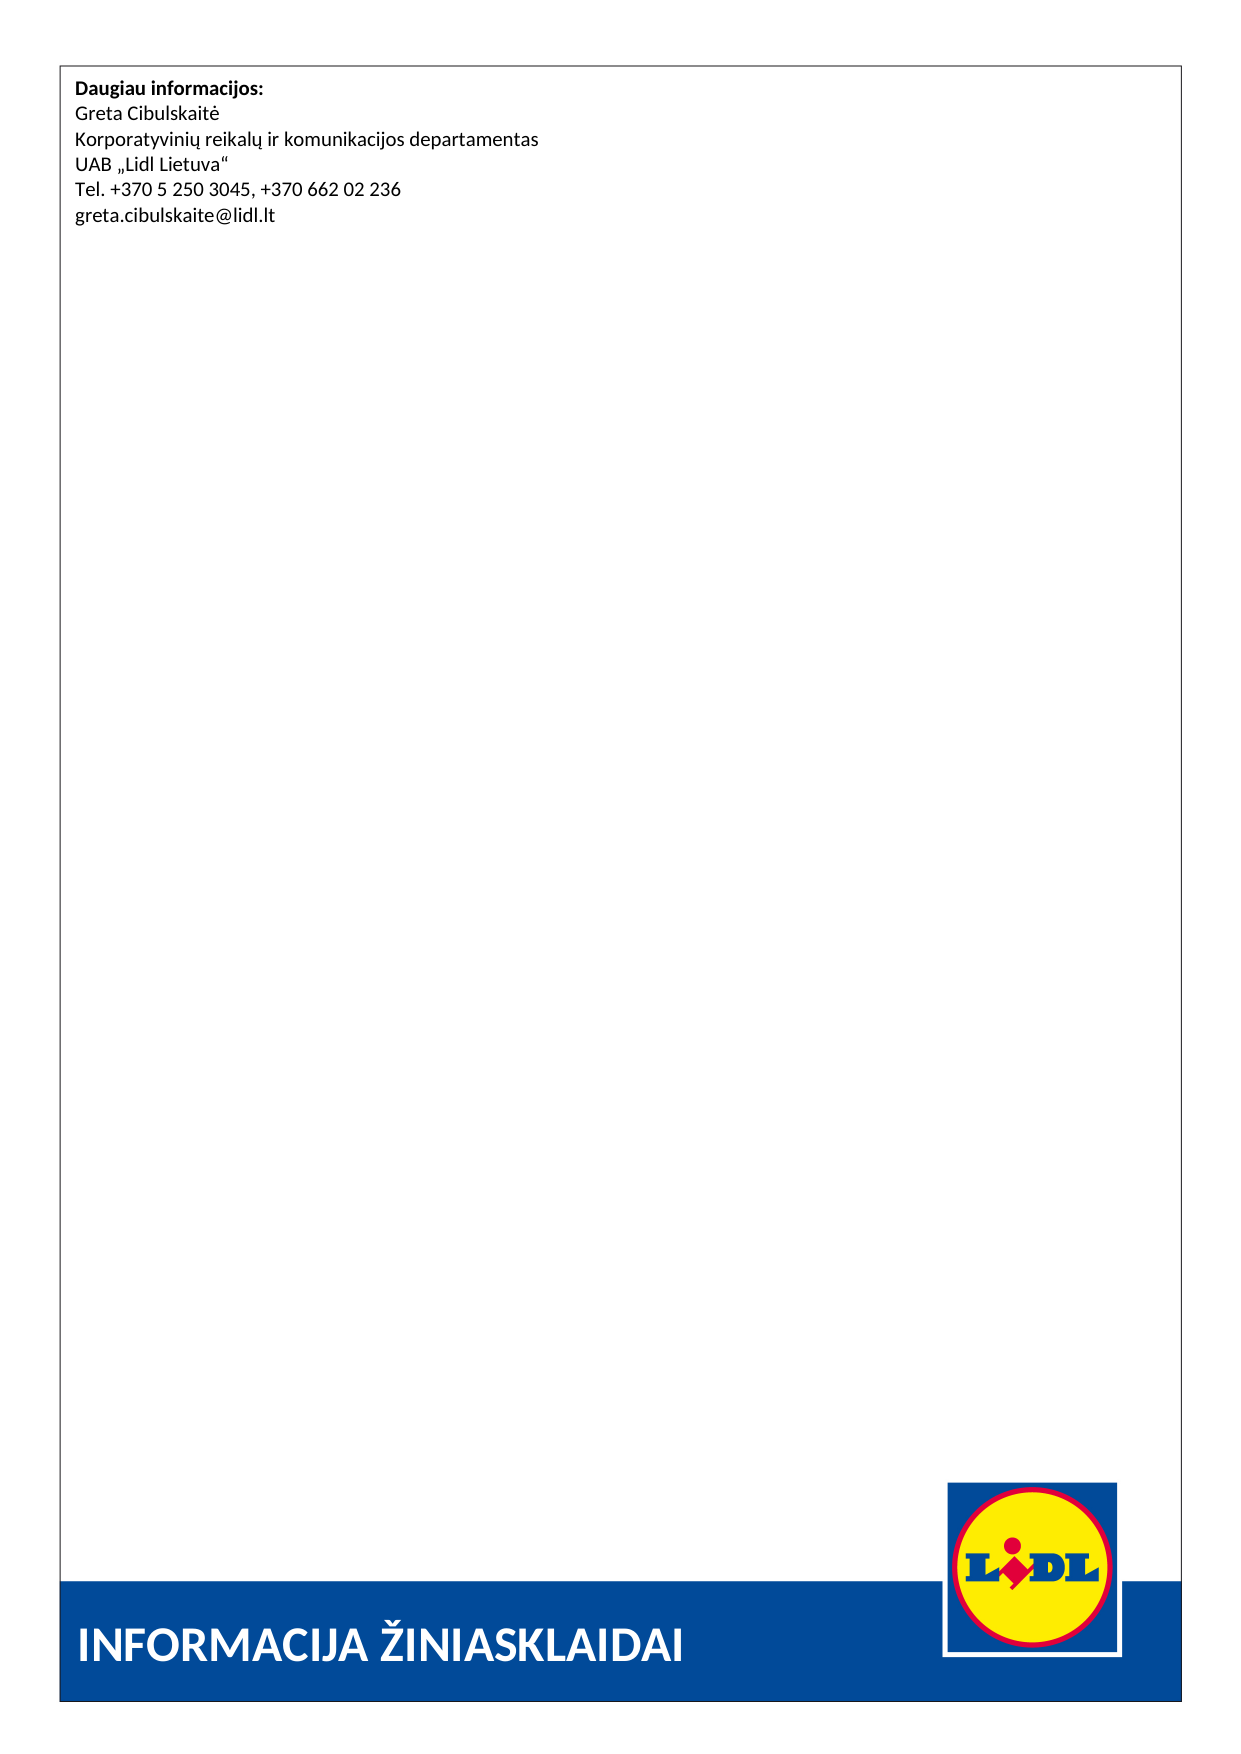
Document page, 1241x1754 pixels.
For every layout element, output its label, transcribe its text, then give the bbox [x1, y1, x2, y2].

text UAB „Lidl Lietuva“ [75, 151, 1165, 177]
text greta.cibulskaite@lidl.lt [75, 202, 1165, 227]
text Tel. +370 5 250 3045, +370 662 02 236 [75, 177, 1165, 202]
text Daugiau informacijos: [75, 75, 1165, 100]
text Greta Cibulskaitė [75, 100, 1165, 126]
picture [0, 6, 1241, 1754]
text Korporatyvinių reikalų ir komunikacijos departamentas [75, 126, 1165, 151]
